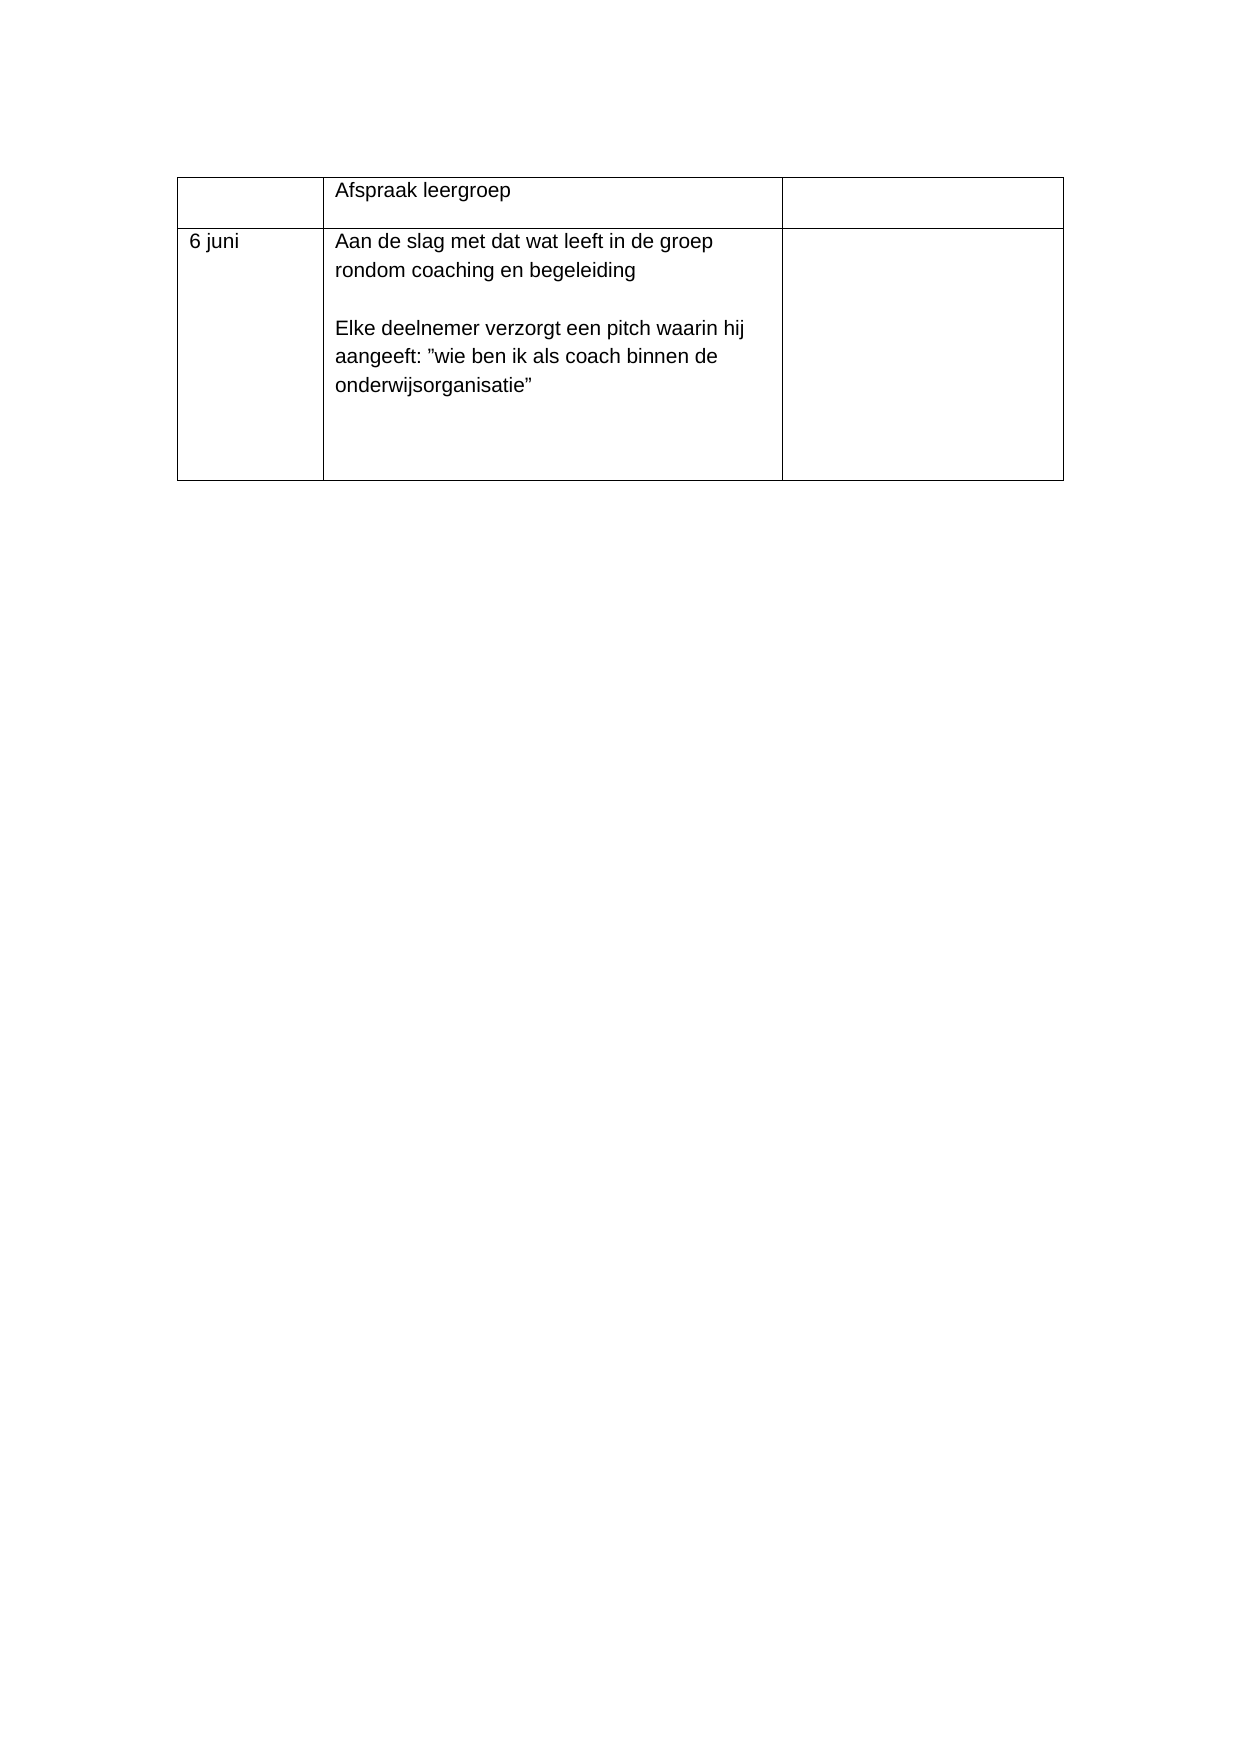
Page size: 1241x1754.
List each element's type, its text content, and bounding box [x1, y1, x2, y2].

table_cell Afspraak leergroep [324, 178, 782, 228]
table_cell [783, 229, 1063, 480]
table_cell [178, 178, 323, 228]
table_cell [783, 178, 1063, 228]
table_cell 6 juni [178, 229, 323, 480]
table_cell Aan de slag met dat wat leeft in de groep rondom coaching en begeleiding Elke deelnemer verzorgt een pitch waarin hij aangeeft: ”wie ben ik als coach binnen de onderwijsorganisatie” [324, 229, 782, 480]
